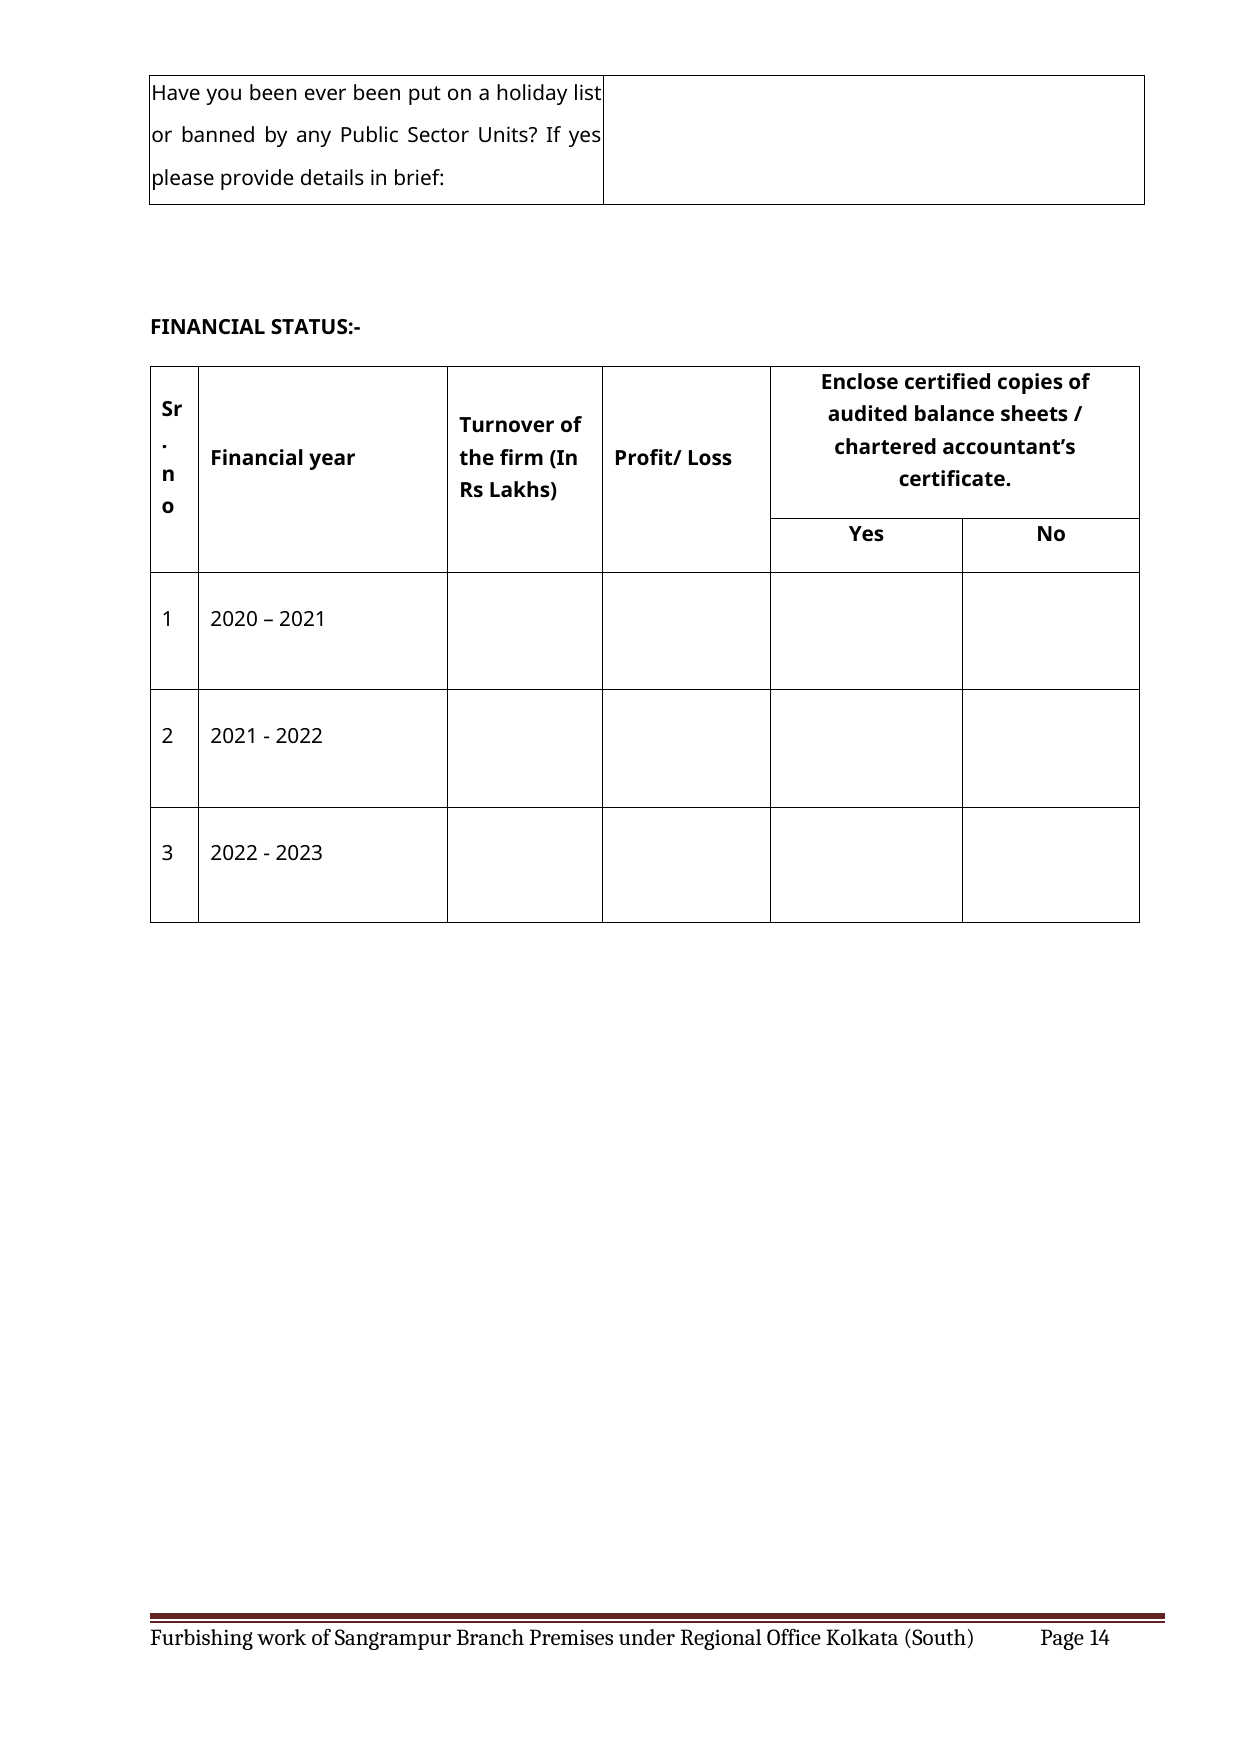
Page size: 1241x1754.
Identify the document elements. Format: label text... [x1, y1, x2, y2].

table_cell [448, 690, 602, 807]
table_cell [603, 690, 770, 807]
table_cell 3 [151, 808, 198, 922]
table_cell Have you been ever been put on a holiday list or banned by any Public Sector Units? If yes please provide details in brief: [150, 76, 603, 204]
table_cell Yes [771, 519, 962, 572]
table_cell [963, 573, 1139, 688]
text FINANCIAL STATUS:- [150, 312, 1165, 341]
table_cell [963, 808, 1139, 922]
table_header Turnover of the firm (In Rs Lakhs) [448, 367, 602, 572]
table_cell 1 [151, 573, 198, 688]
table_cell [448, 573, 602, 688]
table_cell 2020 – 2021 [199, 573, 447, 688]
table_header Sr. no [151, 367, 198, 572]
table_cell [603, 808, 770, 922]
table_cell [771, 690, 962, 807]
table_cell [771, 573, 962, 688]
table_header Profit/ Loss [603, 367, 770, 572]
table_cell No [963, 519, 1139, 572]
table_cell [963, 690, 1139, 807]
table_cell [448, 808, 602, 922]
table_cell 2022 - 2023 [199, 808, 447, 922]
table_cell [603, 573, 770, 688]
table_header Financial year [199, 367, 447, 572]
table_cell 2021 - 2022 [199, 690, 447, 807]
table_header Enclose certified copies of audited balance sheets / chartered accountant’s certificate. [771, 367, 1139, 518]
table_cell 2 [151, 690, 198, 807]
table_cell [771, 808, 962, 922]
table_cell [604, 76, 1144, 204]
